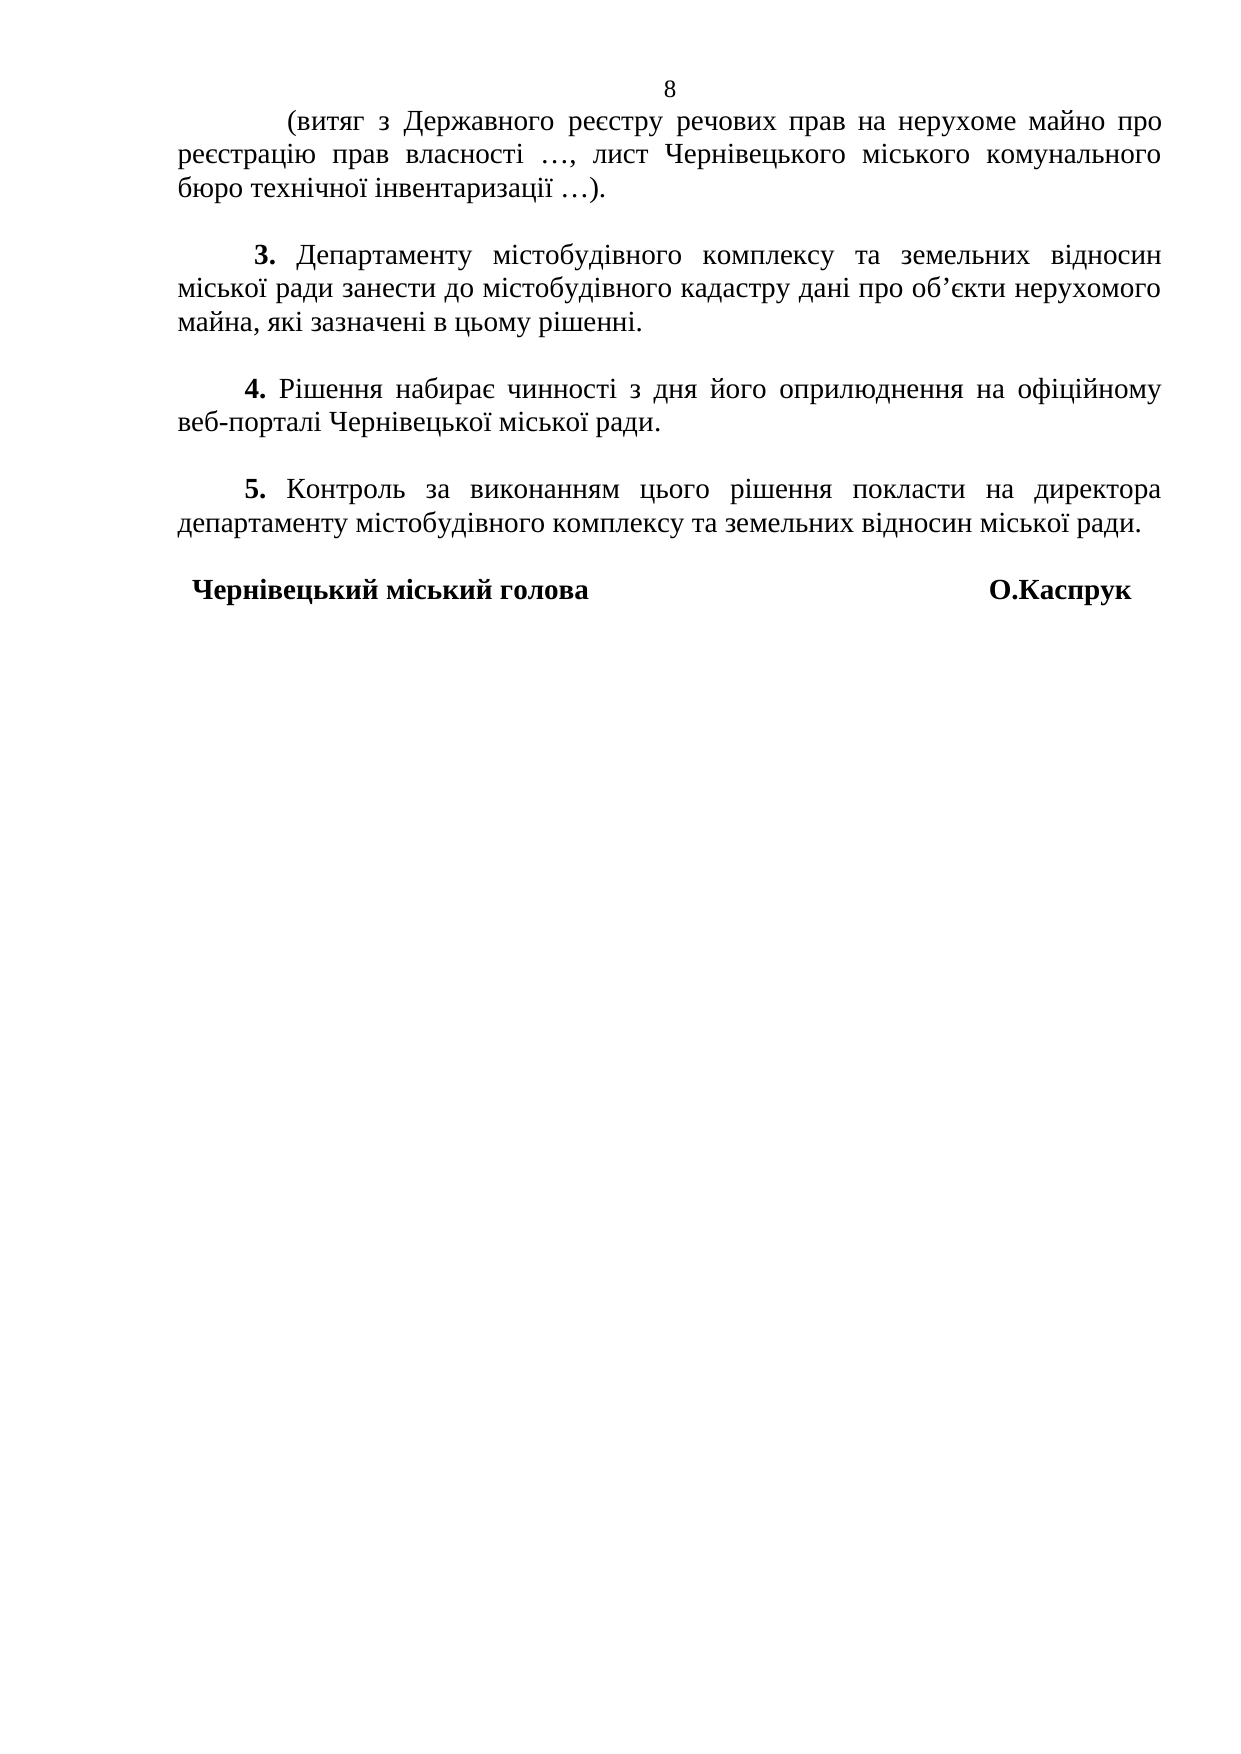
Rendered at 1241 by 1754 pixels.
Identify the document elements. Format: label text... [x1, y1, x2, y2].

text 3. Департаменту містобудівного комплексу та земельних відносин міської ради занести до містобудівного кадастру дані про об’єкти нерухомого майна, які зазначені в цьому рішенні. [177, 237, 1162, 337]
text (витяг з Державного реєстру речових прав на нерухоме майно про реєстрацію прав власності …, лист Чернівецького міського комунального бюро технічної інвентаризації …). [177, 103, 1162, 203]
text Чернівецький міський голова О.Каспрук [177, 572, 1162, 606]
text 4. Рішення набирає чинності з дня його оприлюднення на офіційному веб-порталі Чернівецької міської ради. [177, 371, 1162, 438]
text 5. Контроль за виконанням цього рішення покласти на директора департаменту містобудівного комплексу та земельних відносин міської ради. [177, 472, 1162, 539]
